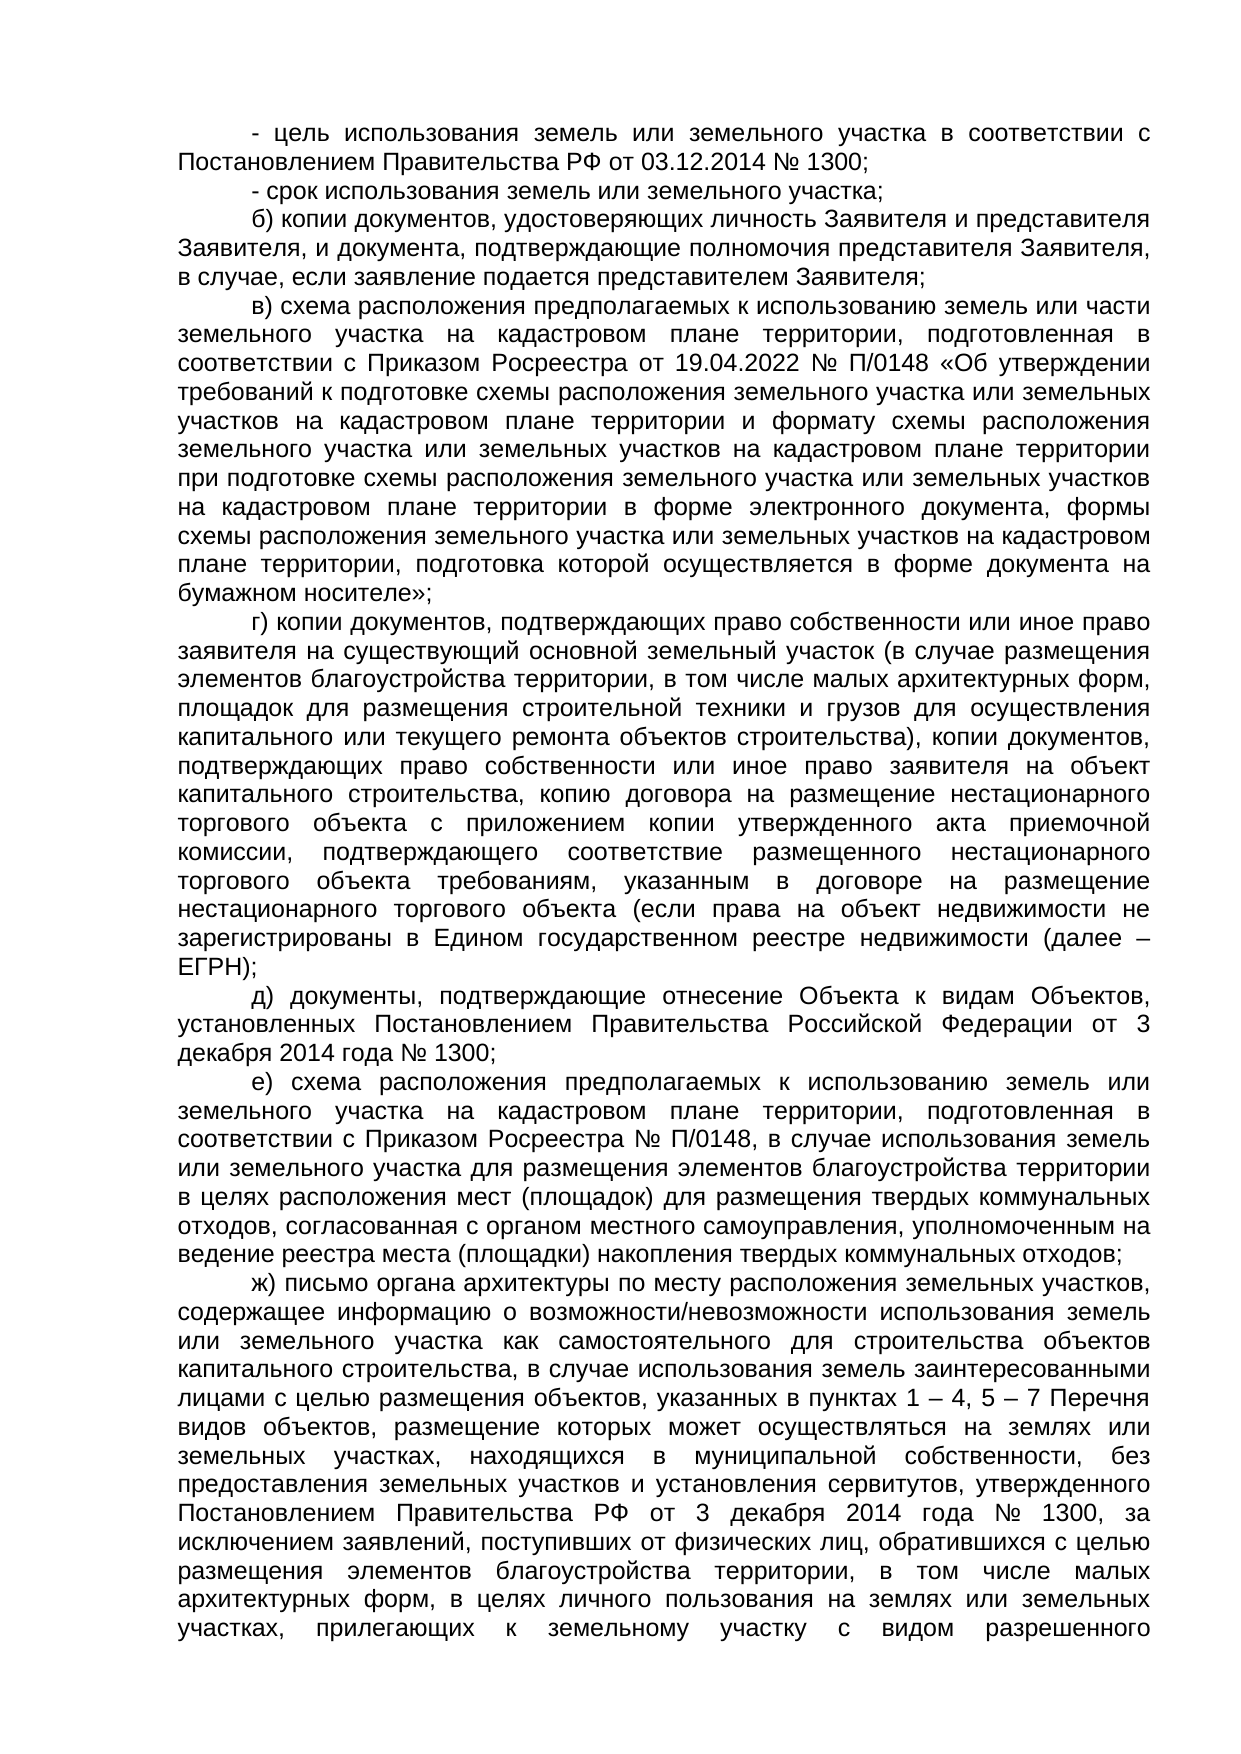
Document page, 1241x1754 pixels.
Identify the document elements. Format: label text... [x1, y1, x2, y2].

text б) копии документов, удостоверяющих личность Заявителя и представителя Заявителя, и документа, подтверждающие полномочия представителя Заявителя, в случае, если заявление подается представителем Заявителя; [177, 204, 1152, 291]
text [177, 1268, 1152, 1642]
text е) схема расположения предполагаемых к использованию земель или земельного участка на кадастровом плане территории, подготовленная в соответствии с Приказом Росреестра № П/0148, в случае использования земель или земельного участка для размещения элементов благоустройства территории в целях расположения мест (площадок) для размещения твердых коммунальных отходов, согласованная с органом местного самоуправления, уполномоченным на ведение реестра места (площадки) накопления твердых коммунальных отходов; [177, 1067, 1152, 1268]
text в) схема расположения предполагаемых к использованию земель или части земельного участка на кадастровом плане территории, подготовленная в соответствии с Приказом Росреестра от 19.04.2022 № П/0148 «Об утверждении требований к подготовке схемы расположения земельного участка или земельных участков на кадастровом плане территории и формату схемы расположения земельного участка или земельных участков на кадастровом плане территории при подготовке схемы расположения земельного участка или земельных участков на кадастровом плане территории в форме электронного документа, формы схемы расположения земельного участка или земельных участков на кадастровом плане территории, подготовка которой осуществляется в форме документа на бумажном носителе»; [177, 291, 1152, 607]
text г) копии документов, подтверждающих право собственности или иное право заявителя на существующий основной земельный участок (в случае размещения элементов благоустройства территории, в том числе малых архитектурных форм, площадок для размещения строительной техники и грузов для осуществления капитального или текущего ремонта объектов строительства), копии документов, подтверждающих право собственности или иное право заявителя на объект капитального строительства, копию договора на размещение нестационарного торгового объекта с приложением копии утвержденного акта приемочной комиссии, подтверждающего соответствие размещенного нестационарного торгового объекта требованиям, указанным в договоре на размещение нестационарного торгового объекта (если права на объект недвижимости не зарегистрированы в Едином государственном реестре недвижимости (далее – ЕГРН); [177, 607, 1152, 981]
text - цель использования земель или земельного участка в соответствии с Постановлением Правительства РФ от 03.12.2014 № 1300; [177, 118, 1152, 176]
text - срок использования земель или земельного участка; [177, 176, 1152, 204]
text д) документы, подтверждающие отнесение Объекта к видам Объектов, установленных Постановлением Правительства Российской Федерации от 3 декабря 2014 года № 1300; [177, 981, 1152, 1067]
